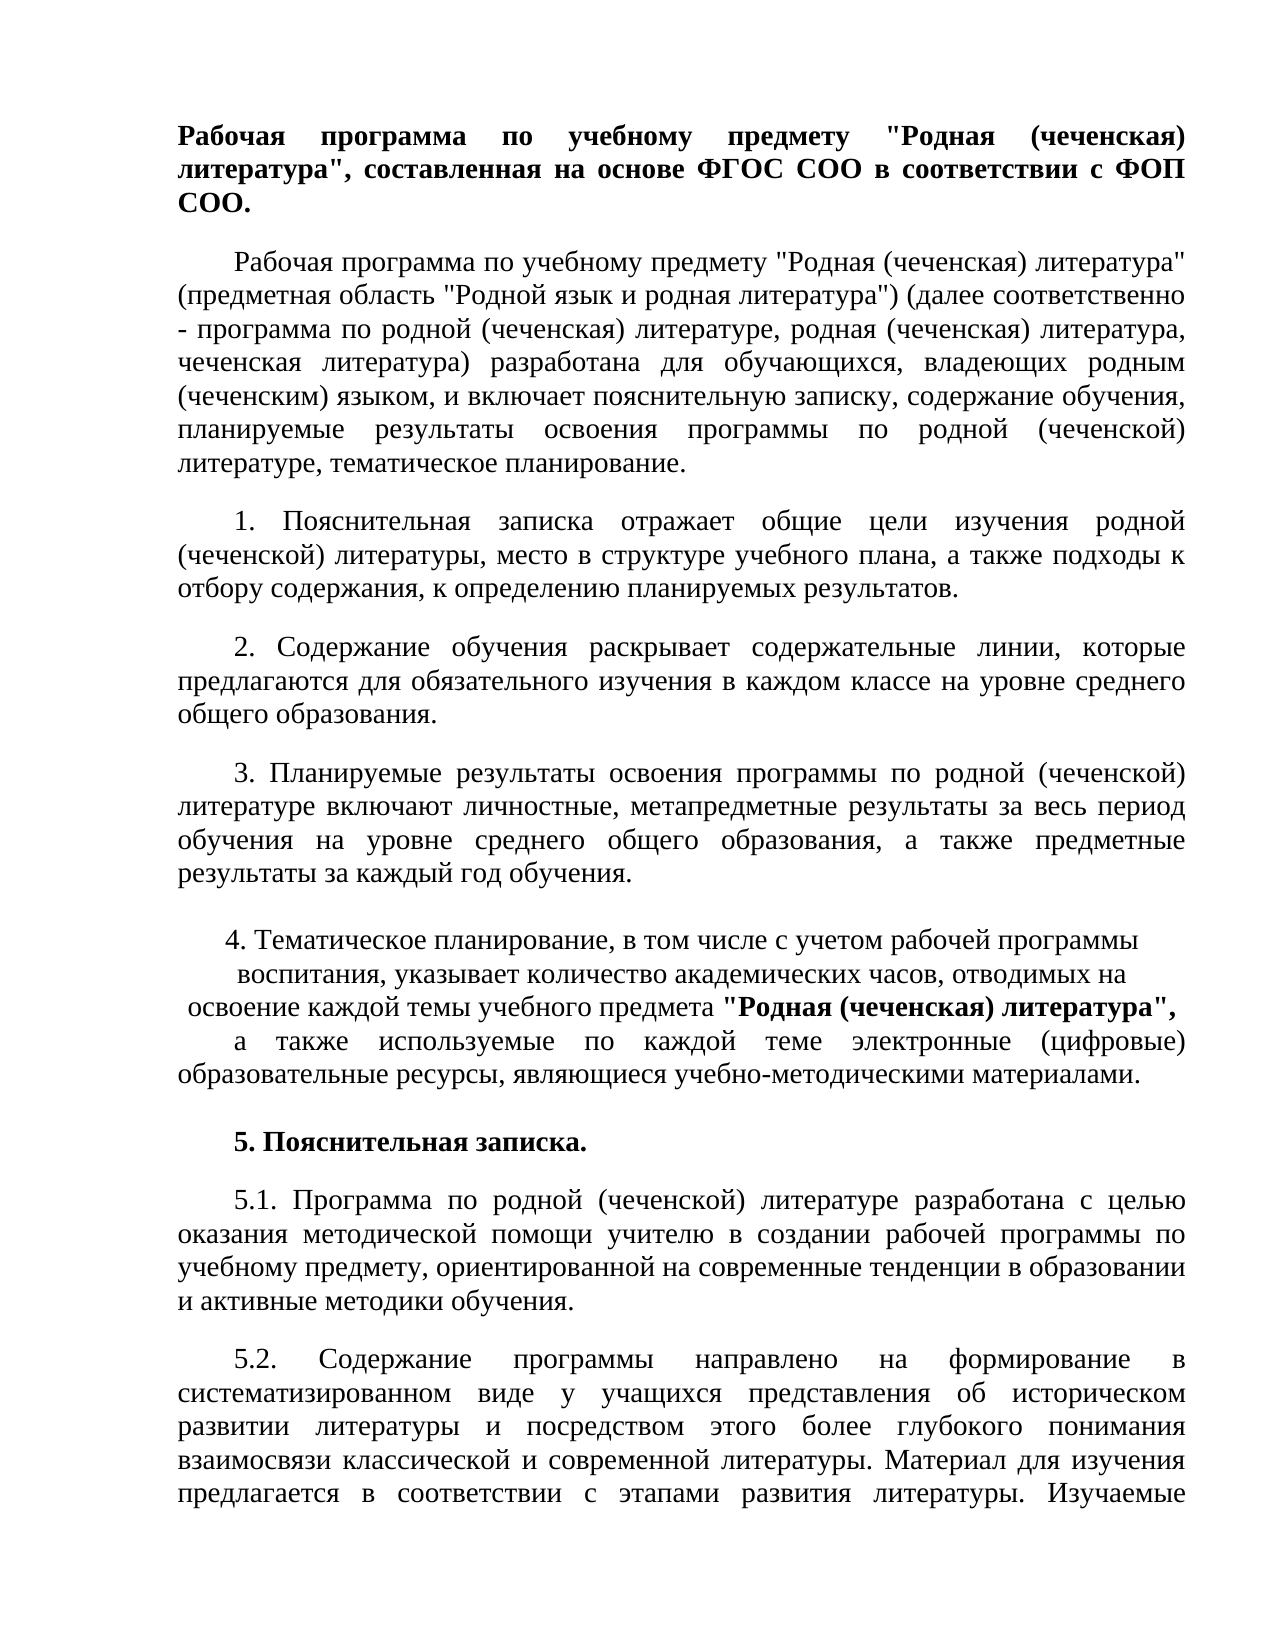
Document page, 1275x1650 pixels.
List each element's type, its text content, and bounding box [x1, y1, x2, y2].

text а также используемые по каждой теме электронные (цифровые) образовательные ресурсы, являющиеся учебно-методическими материалами. [177, 1023, 1186, 1090]
text 5.1. Программа по родной (чеченской) литературе разработана с целью оказания методической помощи учителю в создании рабочей программы по учебному предмету, ориентированной на современные тенденции в образовании и активные методики обучения. [177, 1182, 1186, 1316]
text Рабочая программа по учебному предмету "Родная (чеченская) литература" (предметная область "Родной язык и родная литература") (далее соответственно - программа по родной (чеченская) литературе, родная (чеченская) литература, чеченская литература) разработана для обучающихся, владеющих родным (чеченским) языком, и включает пояснительную записку, содержание обучения, планируемые результаты освоения программы по родной (чеченской) литературе, тематическое планирование. [177, 244, 1186, 478]
text Рабочая программа по учебному предмету "Родная (чеченская) литература", составленная на основе ФГОС СОО в соответствии с ФОП СОО. [177, 118, 1186, 219]
text 5. Пояснительная записка. [177, 1124, 1186, 1157]
text 4. Тематическое планирование, в том числе с учетом рабочей программы воспитания, указывает количество академических часов, отводимых на освоение каждой темы учебного предмета "Родная (чеченская) литература", [177, 922, 1186, 1023]
text 3. Планируемые результаты освоения программы по родной (чеченской) литературе включают личностные, метапредметные результаты за весь период обучения на уровне среднего общего образования, а также предметные результаты за каждый год обучения. [177, 755, 1186, 889]
text 1. Пояснительная записка отражает общие цели изучения родной (чеченской) литературы, место в структуре учебного плана, а также подходы к отбору содержания, к определению планируемых результатов. [177, 503, 1186, 604]
text 2. Содержание обучения раскрывает содержательные линии, которые предлагаются для обязательного изучения в каждом классе на уровне среднего общего образования. [177, 629, 1186, 730]
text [177, 1341, 1186, 1509]
